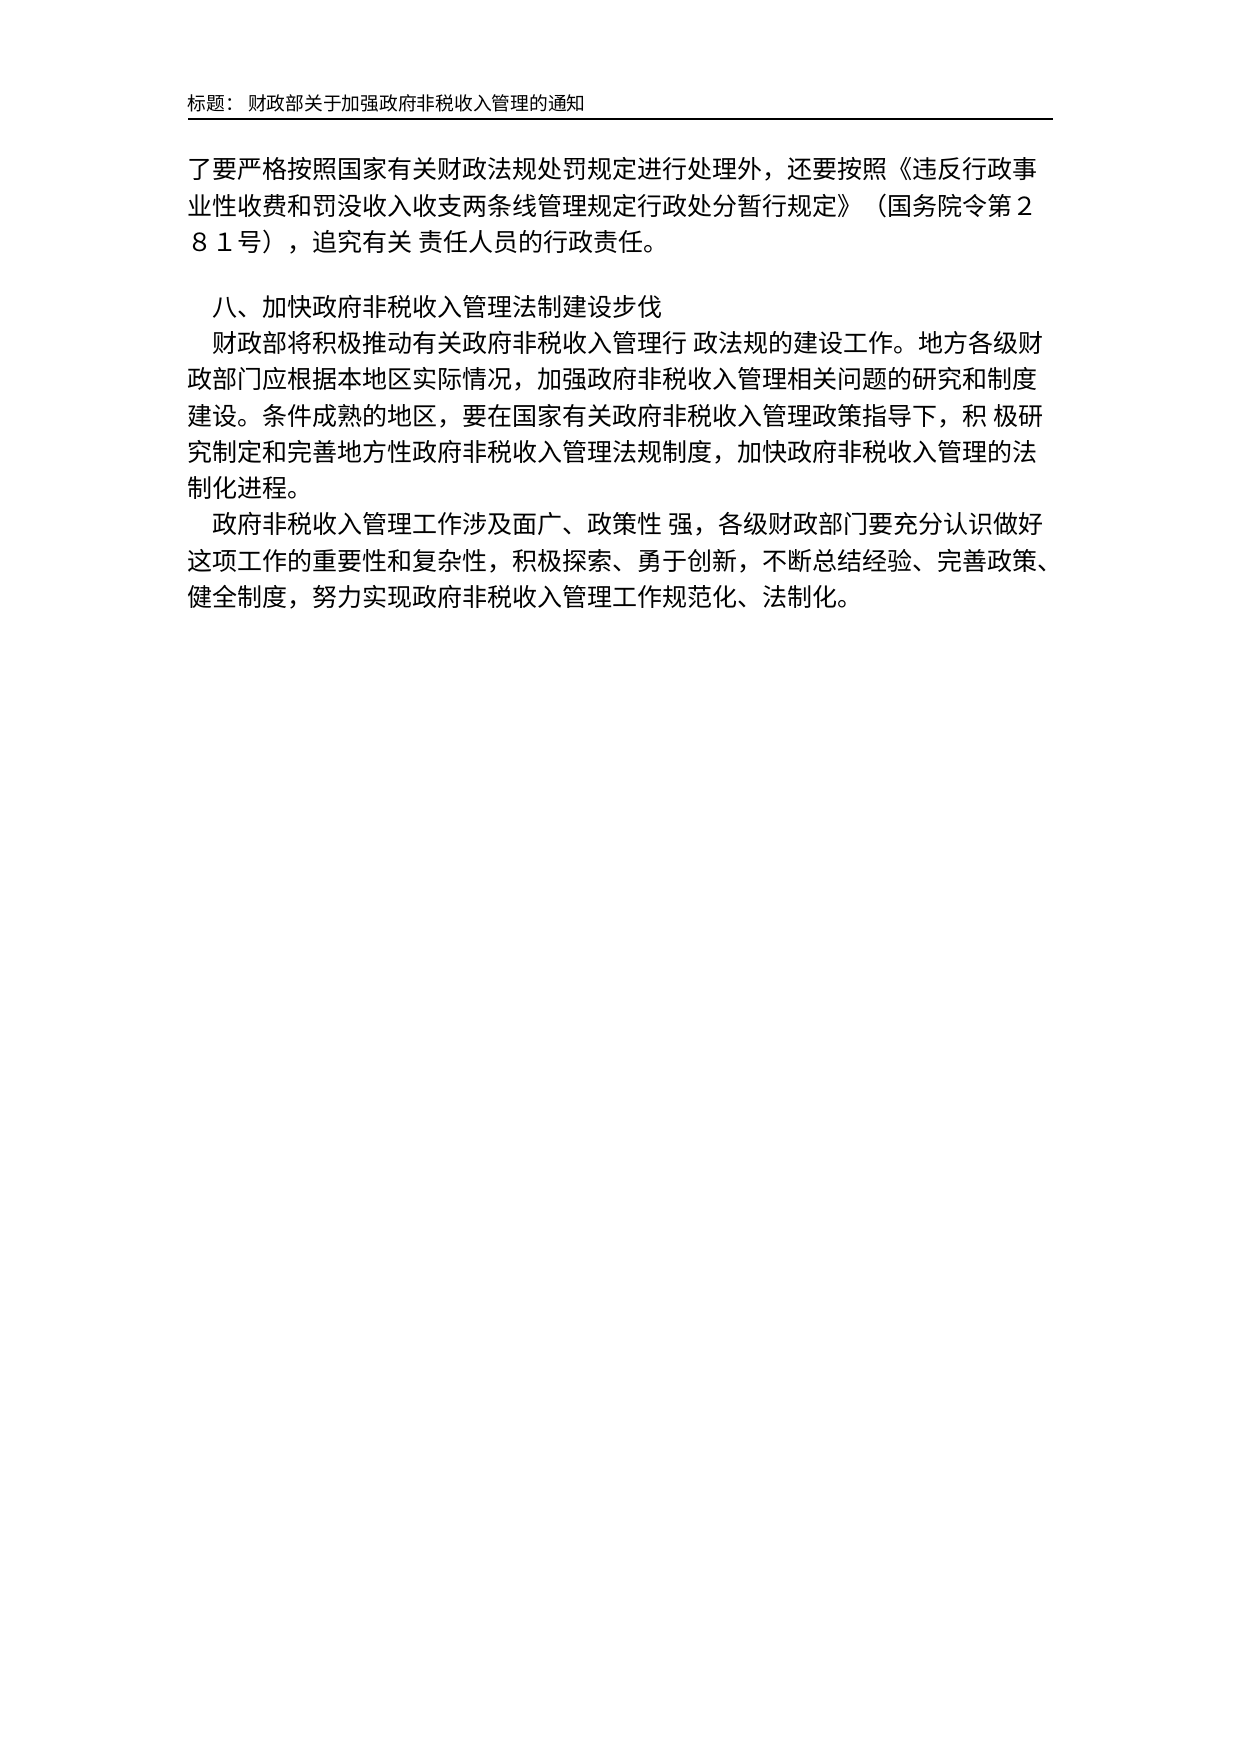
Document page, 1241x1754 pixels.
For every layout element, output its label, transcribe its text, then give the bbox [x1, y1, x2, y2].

text 财政部将积极推动有关政府非税收入管理行 政法规的建设工作。地方各级财政部门应根据本地区实际情况，加强政府非税收入管理相关问题的研究和制度建设。条件成熟的地区，要在国家有关政府非税收入管理政策指导下，积 极研究制定和完善地方性政府非税收入管理法规制度，加快政府非税收入管理的法制化进程。 [187, 324, 1053, 505]
text 八、加快政府非税收入管理法制建设步伐 [187, 287, 1053, 324]
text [187, 150, 1053, 259]
text 政府非税收入管理工作涉及面广、政策性 强，各级财政部门要充分认识做好这项工作的重要性和复杂性，积极探索、勇于创新，不断总结经验、完善政策、健全制度，努力实现政府非税收入管理工作规范化、法制化。 [187, 505, 1053, 614]
